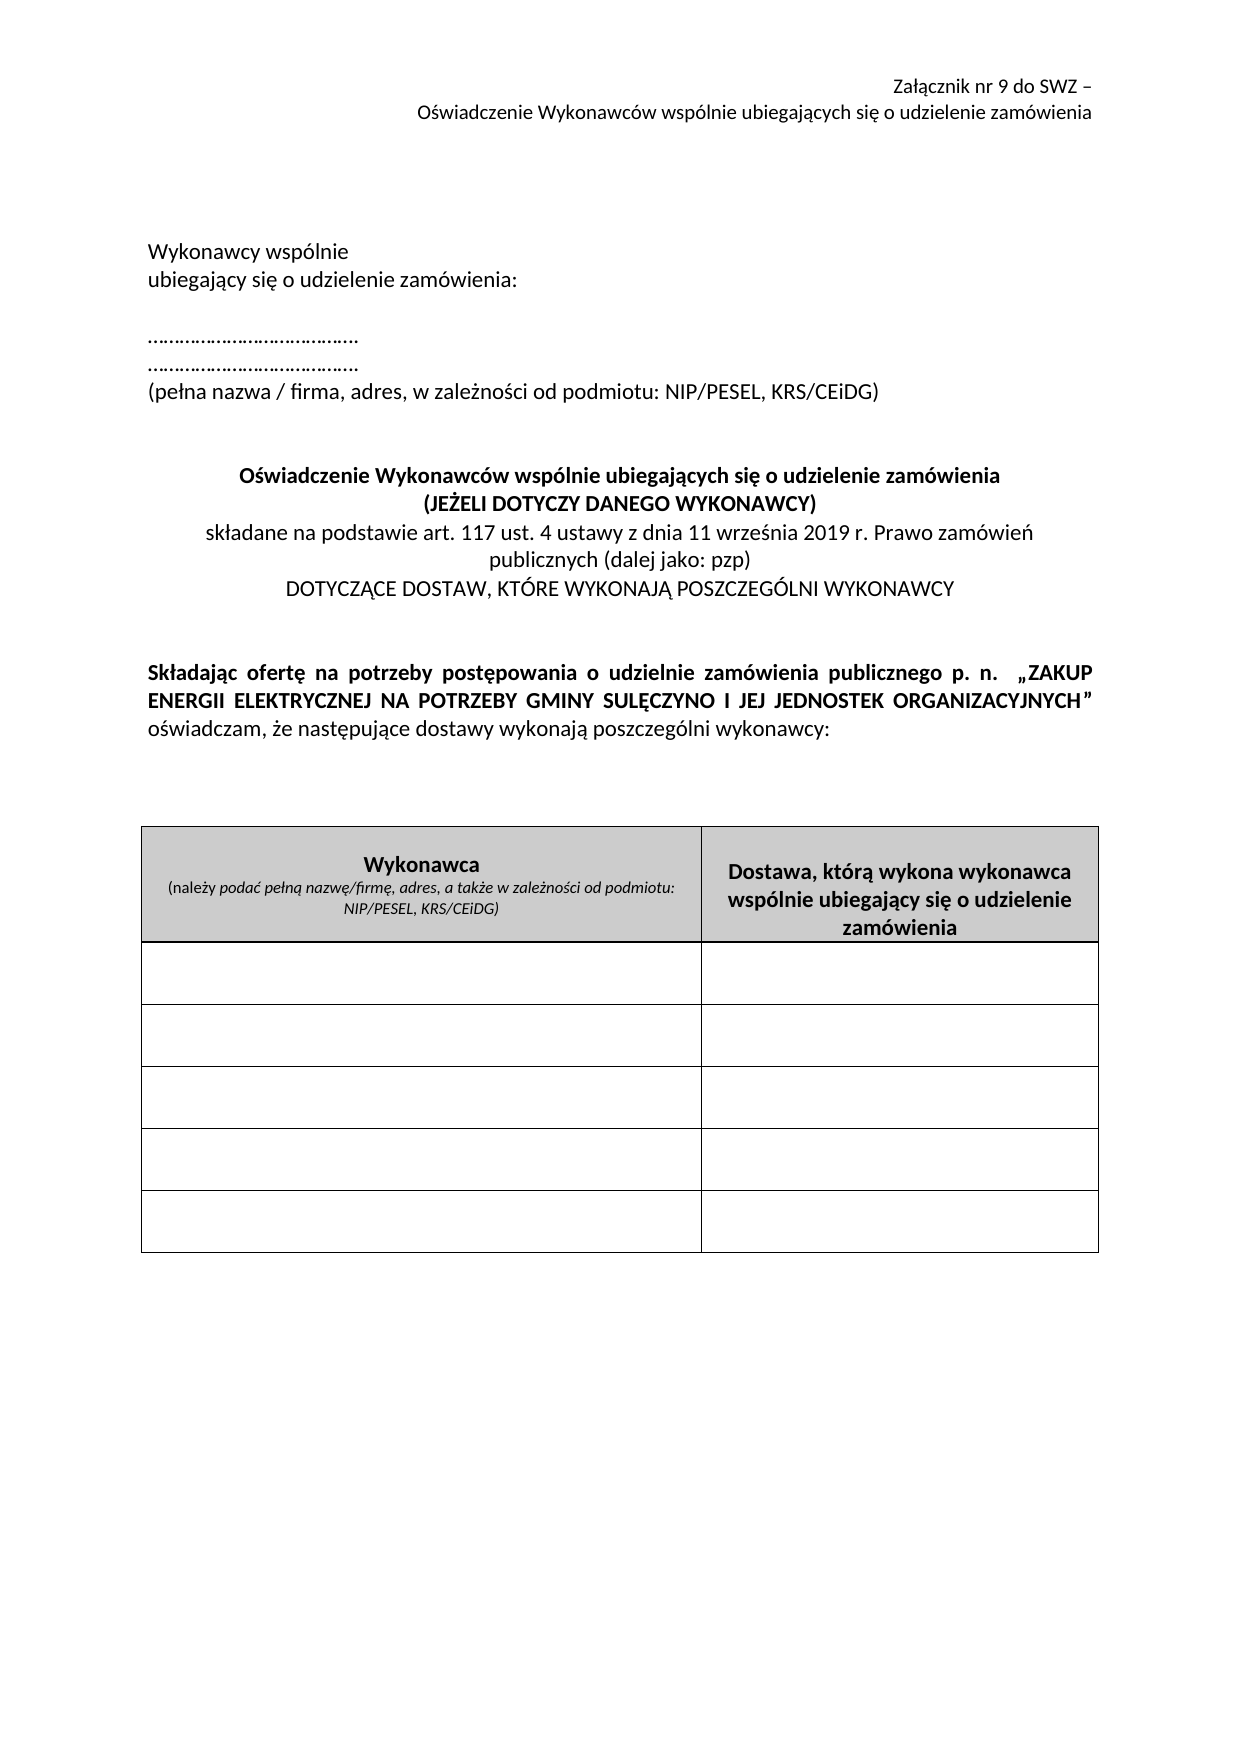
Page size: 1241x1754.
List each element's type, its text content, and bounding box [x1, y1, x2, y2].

table_cell [142, 1191, 701, 1252]
table_cell [702, 1191, 1098, 1252]
text ubiegający się o udzielenie zamówienia: [148, 265, 1093, 293]
table_header Dostawa, którą wykona wykonawca wspólnie ubiegający się o udzielenie zamówienia [702, 827, 1098, 941]
text Oświadczenie Wykonawców wspólnie ubiegających się o udzielenie zamówienia [148, 462, 1093, 489]
table_cell [702, 1005, 1098, 1066]
text (pełna nazwa / firma, adres, w zależności od podmiotu: NIP/PESEL, KRS/CEiDG) [148, 377, 1093, 406]
text składane na podstawie art. 117 ust. 4 ustawy z dnia 11 września 2019 r. Prawo zamówień publicznych (dalej jako: pzp) [148, 518, 1093, 574]
table_cell [702, 1129, 1098, 1190]
table_cell [702, 943, 1098, 1003]
table_cell [702, 1067, 1098, 1128]
table_cell [142, 1005, 701, 1066]
text Wykonawcy wspólnie [148, 237, 1093, 265]
text DOTYCZĄCE DOSTAW, KTÓRE WYKONAJĄ POSZCZEGÓLNI WYKONAWCY [148, 574, 1093, 602]
text (JEŻELI DOTYCZY DANEGO WYKONAWCY) [148, 489, 1093, 518]
table_cell [142, 943, 701, 1003]
table_cell [142, 1067, 701, 1128]
text …………………………………. [148, 349, 1093, 377]
table_header Wykonawca (należy podać pełną nazwę/firmę, adres, a także w zależności od podmiotu: NIP/PESEL, KRS/CEiDG) [142, 827, 701, 941]
text …………………………………. [148, 321, 1093, 349]
text Składając ofertę na potrzeby postępowania o udzielnie zamówienia publicznego p. n. „ZAKUP ENERGII ELEKTRYCZNEJ NA POTRZEBY GMINY SULĘCZYNO I JEJ JEDNOSTEK ORGANIZACYJNYCH” oświadczam, że następujące dostawy wykonają poszczególni wykonawcy: [148, 658, 1093, 742]
table_cell [142, 1129, 701, 1190]
